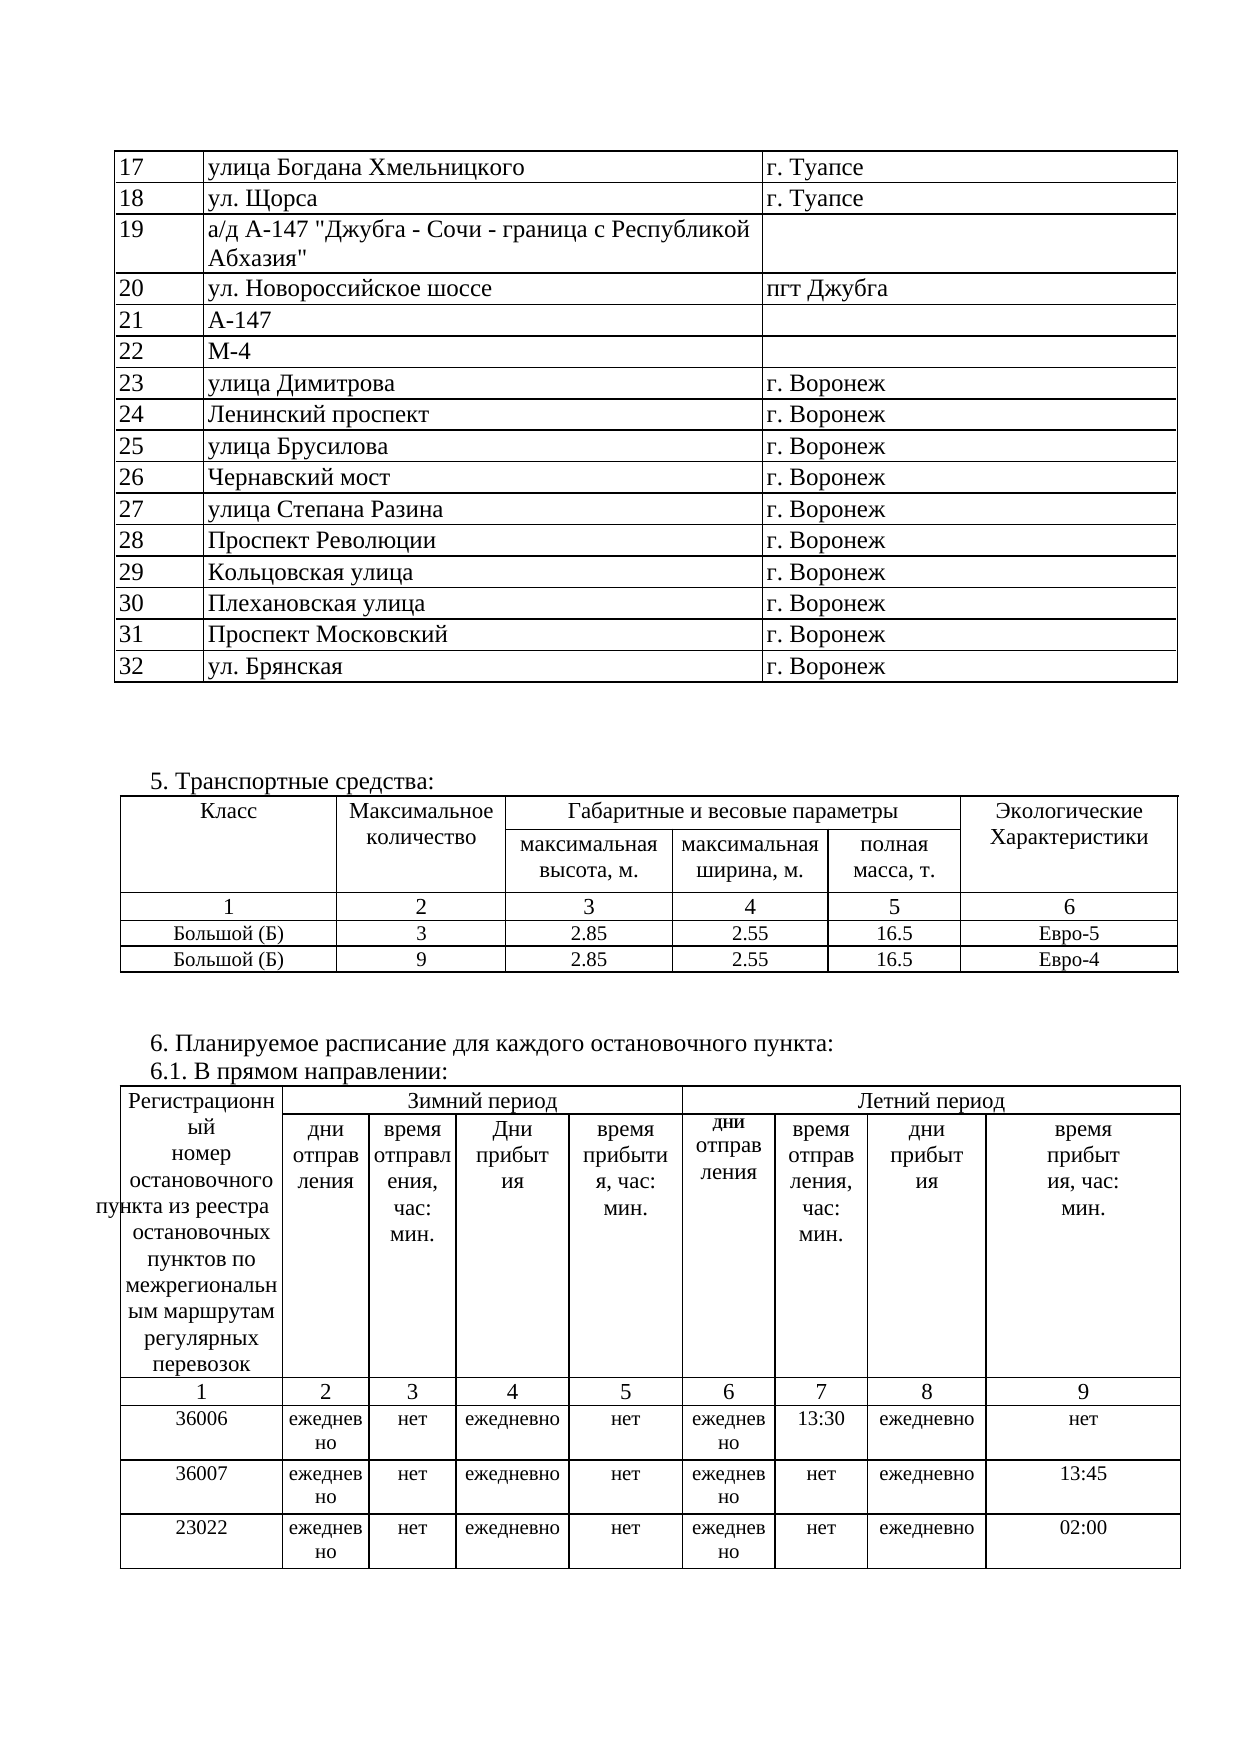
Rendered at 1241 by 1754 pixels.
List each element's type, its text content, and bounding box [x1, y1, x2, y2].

table_cell ежедневно [457, 1461, 568, 1513]
table_cell улица Димитрова [204, 368, 762, 398]
table_cell 9 [987, 1378, 1180, 1404]
table_cell 7 [776, 1378, 867, 1404]
table_cell дни прибыт ия [868, 1115, 985, 1377]
table_header Летний период [683, 1087, 1180, 1113]
text 5. Транспортные средства: [150, 766, 1090, 795]
table_cell 24 [115, 399, 203, 429]
table_cell нет [570, 1461, 682, 1513]
table_cell нет [987, 1406, 1180, 1459]
table_cell 5 [829, 893, 960, 920]
text 6. Планируемое расписание для каждого остановочного пункта: [150, 1028, 1090, 1056]
table_cell 36007 [121, 1461, 282, 1513]
table_cell 9 [337, 947, 505, 971]
table_cell дни отправ ления [283, 1115, 368, 1377]
table_cell 19 [115, 214, 203, 272]
table_cell ул. Брянская [204, 651, 762, 681]
table_cell 3 [370, 1378, 455, 1404]
table_cell [763, 304, 1177, 335]
table_cell а/д А-147 "Джубга - Сочи - граница с Республикой Абхазия" [204, 215, 762, 272]
table_cell ежедневно [283, 1406, 368, 1459]
table_cell 2 [283, 1378, 368, 1404]
table_cell 2.85 [506, 921, 672, 945]
table_cell 30 [115, 588, 203, 618]
table_cell максимальная ширина, м. [673, 830, 827, 892]
table_header Регистрационный номер остановочного пункта из реестра остановочных пунктов по межрегиональным маршрутам регулярных перевозок [121, 1087, 282, 1377]
table_cell 32 [115, 651, 203, 681]
table_cell 8 [868, 1378, 985, 1404]
table_cell 2 [337, 893, 505, 920]
table_cell 02:00 [987, 1515, 1180, 1568]
table_cell ежедневно [868, 1461, 985, 1513]
table_cell г. Воронеж [763, 650, 1177, 681]
table_cell время отправ ления, час: мин. [776, 1115, 867, 1377]
table_cell М-4 [204, 337, 762, 366]
table_cell ежедневно [683, 1461, 774, 1513]
table_cell 13:30 [776, 1406, 867, 1459]
table_cell 4 [673, 893, 827, 920]
table_cell пгт Джубга [763, 272, 1177, 303]
table_header Экологические Характеристики [961, 797, 1177, 892]
table_cell ежедневно [683, 1515, 774, 1568]
table_cell 3 [506, 893, 672, 920]
table_cell г. Воронеж [763, 366, 1177, 398]
table_cell 21 [115, 305, 203, 335]
table_cell ежедневно [868, 1515, 985, 1568]
table_cell 6 [961, 893, 1177, 920]
table_cell г. Воронеж [763, 398, 1177, 429]
table_cell г. Воронеж [763, 429, 1177, 461]
table_cell [763, 213, 1177, 272]
table_header Класс [121, 797, 336, 892]
table_cell г. Воронеж [763, 492, 1177, 524]
table_cell [763, 335, 1177, 366]
table_cell Кольцовская улица [204, 557, 762, 587]
table_cell 20 [115, 273, 203, 303]
table_cell ул. Новороссийское шоссе [204, 274, 762, 303]
table_cell ул. Щорса [204, 183, 762, 213]
table_cell г. Воронеж [763, 587, 1177, 618]
table_cell ежедневно [868, 1406, 985, 1459]
table_cell время отправл ения, час: мин. [370, 1115, 455, 1377]
table_header Максимальное количество [337, 797, 505, 892]
table_cell 16.5 [829, 947, 960, 971]
table_cell Евро-5 [961, 921, 1177, 945]
table_cell улица Брусилова [204, 431, 762, 461]
table_cell 22 [115, 336, 203, 366]
table_cell г. Воронеж [763, 618, 1177, 649]
table_cell 25 [115, 430, 203, 461]
table_header Габаритные и весовые параметры [506, 797, 960, 828]
table_cell 3 [337, 921, 505, 945]
table_cell Плехановская улица [204, 588, 762, 618]
table_cell Дни прибыт ия [457, 1115, 568, 1377]
table_cell улица Степана Разина [204, 494, 762, 524]
table_cell Большой (Б) [121, 947, 336, 971]
table_cell г. Воронеж [763, 461, 1177, 492]
table_cell Чернавский мост [204, 462, 762, 492]
table_cell 2.85 [506, 947, 672, 971]
table_cell полная масса, т. [829, 830, 960, 892]
table_cell нет [370, 1461, 455, 1513]
table_cell ежедневно [283, 1515, 368, 1568]
table_cell г. Воронеж [763, 555, 1177, 587]
table_cell максимальная высота, м. [506, 830, 672, 892]
table_cell 5 [570, 1378, 682, 1404]
table_cell 1 [121, 1378, 282, 1404]
table_cell нет [570, 1515, 682, 1568]
table_cell г. Воронеж [763, 524, 1177, 555]
table_cell ежедневно [683, 1406, 774, 1459]
table_cell г. Туапсе [763, 181, 1177, 213]
table_cell 31 [115, 619, 203, 649]
table_cell ежедневно [457, 1406, 568, 1459]
table_cell 23 [115, 368, 203, 398]
table_cell 36006 [121, 1406, 282, 1459]
table_cell Большой (Б) [121, 921, 336, 945]
table_header Зимний период [283, 1087, 682, 1113]
table_cell ежедневно [283, 1461, 368, 1513]
table_cell 23022 [121, 1515, 282, 1568]
table_cell нет [776, 1515, 867, 1568]
table_cell нет [776, 1461, 867, 1513]
table_cell 29 [115, 556, 203, 587]
table_cell время прибыти я, час: мин. [570, 1115, 682, 1377]
table_cell ежедневно [457, 1515, 568, 1568]
table_cell 13:45 [987, 1461, 1180, 1513]
table_cell 2.55 [673, 921, 827, 945]
table_cell 28 [115, 525, 203, 555]
table_cell 18 [115, 183, 203, 213]
table_cell 1 [121, 893, 336, 920]
table_cell нет [370, 1515, 455, 1568]
table_cell время прибыт ия, час: мин. [987, 1115, 1180, 1377]
table_cell Проспект Московский [204, 620, 762, 649]
table_cell 27 [115, 493, 203, 524]
text 6.1. В прямом направлении: [150, 1056, 1090, 1085]
table_cell 26 [115, 462, 203, 492]
table_cell 4 [457, 1378, 568, 1404]
table_cell Ленинский проспект [204, 400, 762, 429]
table_cell нет [370, 1406, 455, 1459]
table_cell 6 [683, 1378, 774, 1404]
table_cell Проспект Революции [204, 525, 762, 555]
table_cell Евро-4 [961, 947, 1177, 971]
table_cell 16.5 [829, 921, 960, 945]
table_cell А-147 [204, 305, 762, 335]
table_cell ДНИ отправ ления [683, 1115, 774, 1377]
table_cell 17 [115, 152, 203, 181]
table_cell нет [570, 1406, 682, 1459]
table_cell г. Туапсе [763, 152, 1177, 181]
table_cell улица Богдана Хмельницкого [204, 152, 762, 181]
table_cell 2.55 [673, 947, 827, 971]
